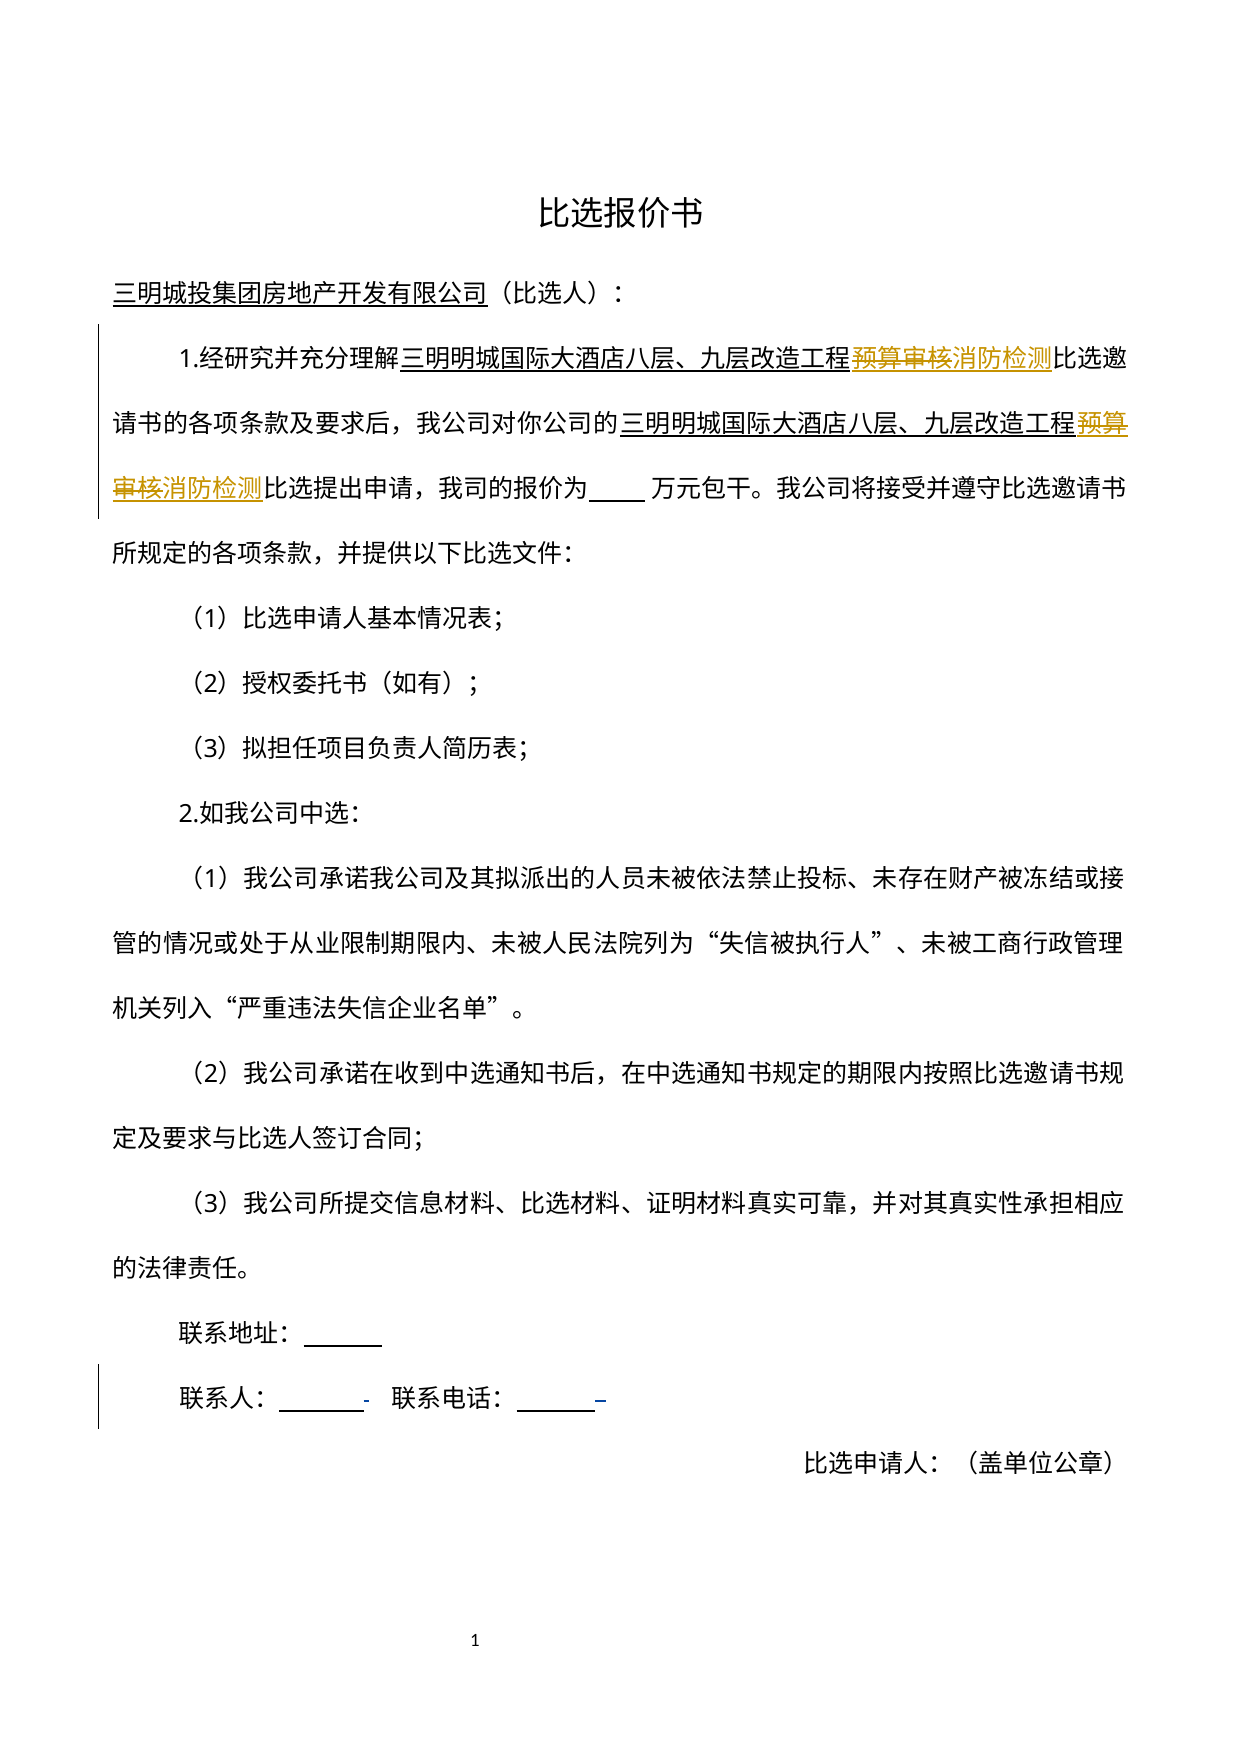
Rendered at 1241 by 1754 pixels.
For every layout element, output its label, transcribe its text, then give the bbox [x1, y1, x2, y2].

text （1）比选申请人基本情况表； [112, 584, 1128, 649]
text 比选报价书 [112, 178, 1128, 243]
text 2.如我公司中选： [112, 779, 1128, 844]
text 1.经研究并充分理解三明明城国际大酒店八层、九层改造工程比选邀请书的各项条款及要求后，我公司对你公司的三明明城国际大酒店八层、九层改造工程比选提出申请，我司的报价为 万元包干。我公司将接受并遵守比选邀请书所规定的各项条款，并提供以下比选文件： [112, 324, 1128, 584]
text 联系地址： [112, 1299, 1128, 1364]
list 拟担任项目负责人简历表； [112, 714, 1128, 779]
text （3）我公司所提交信息材料、比选材料、证明材料真实可靠，并对其真实性承担相应的法律责任。 [112, 1169, 1128, 1299]
text 三明城投集团房地产开发有限公司（比选人）： [112, 259, 1128, 324]
text （1）我公司承诺我公司及其拟派出的人员未被依法禁止投标、未存在财产被冻结或接管的情况或处于从业限制期限内、未被人民法院列为“失信被执行人”、未被工商行政管理机关列入“严重违法失信企业名单”。 [112, 844, 1128, 1039]
text 联系人： 联系电话： [112, 1364, 1128, 1429]
list 授权委托书（如有）； [112, 649, 1128, 714]
text （2）我公司承诺在收到中选通知书后，在中选通知书规定的期限内按照比选邀请书规定及要求与比选人签订合同； [112, 1039, 1128, 1169]
text 比选申请人：（盖单位公章） [112, 1429, 1128, 1494]
